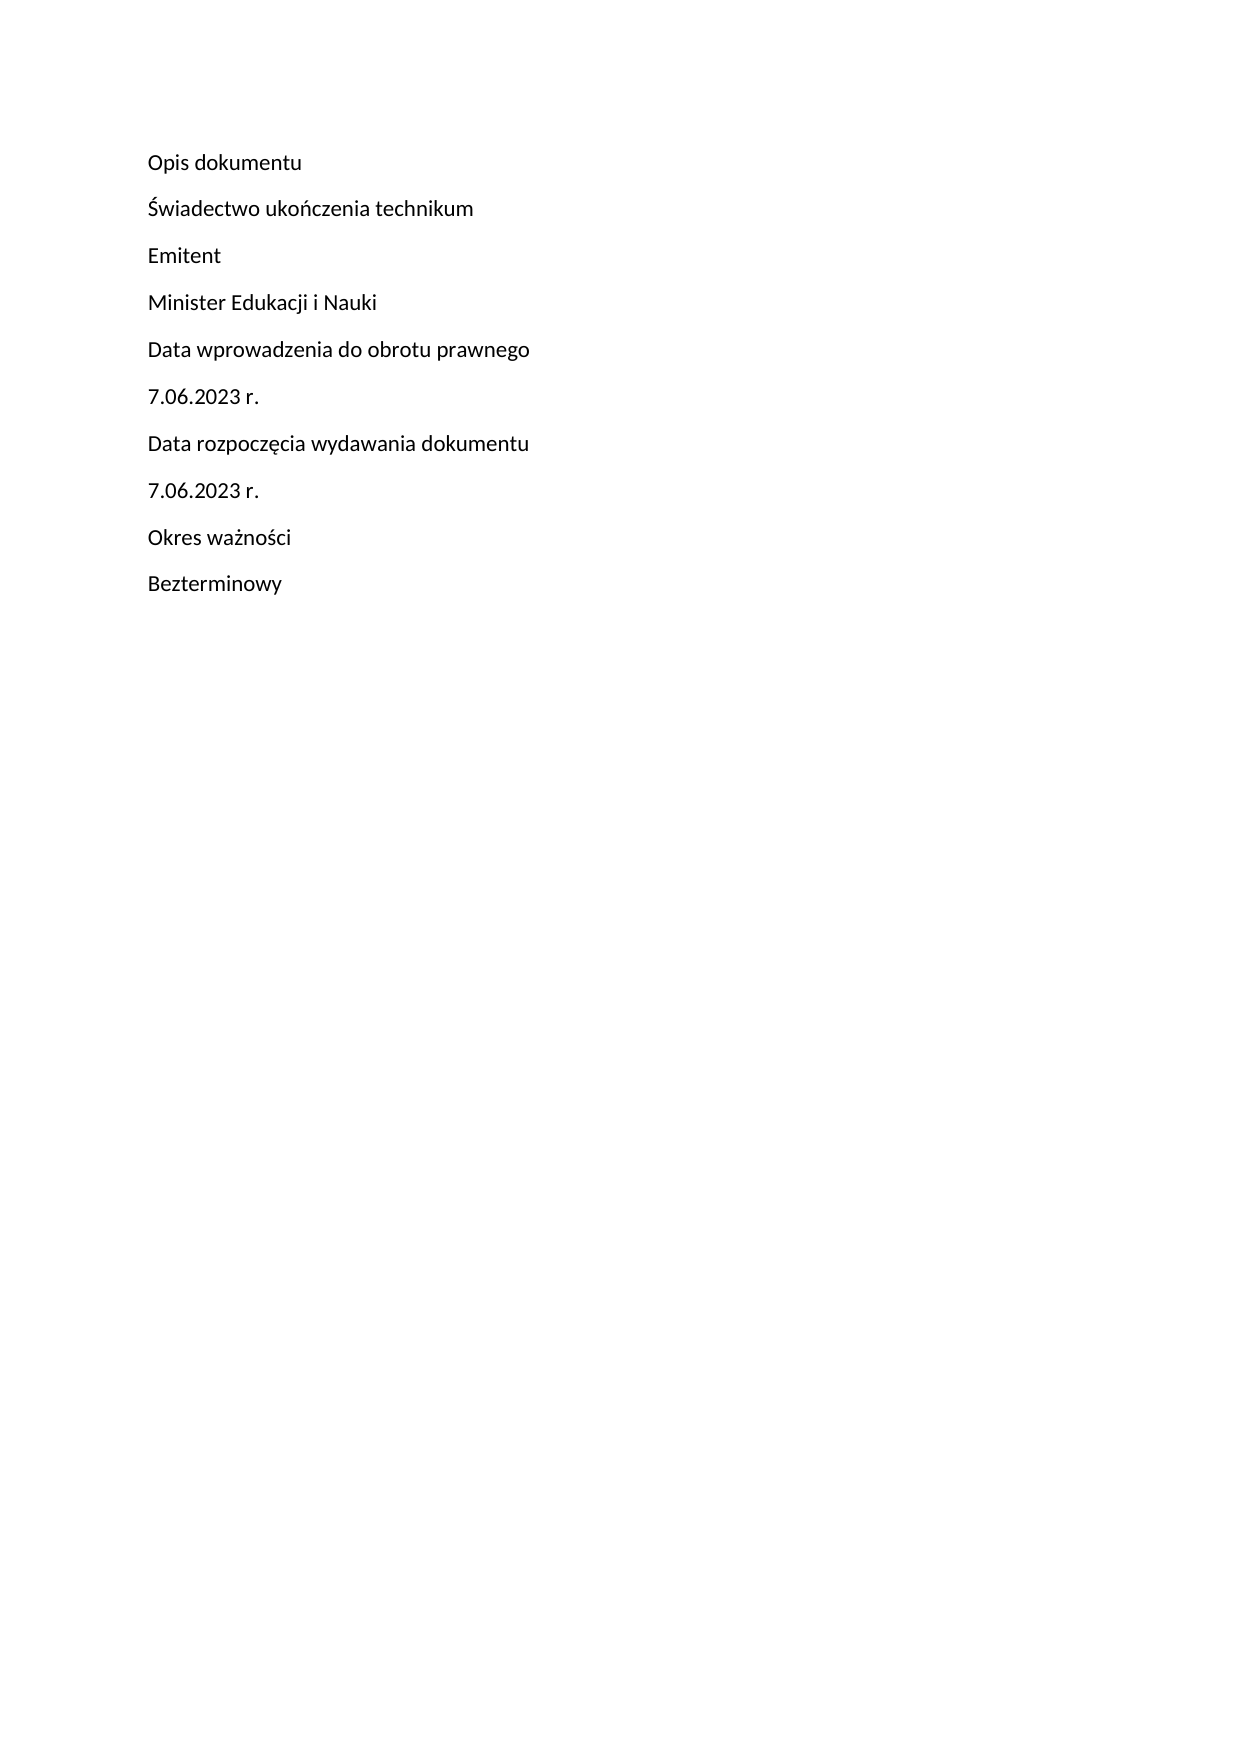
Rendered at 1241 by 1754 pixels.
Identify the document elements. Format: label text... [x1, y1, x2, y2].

text Okres ważności [148, 523, 1093, 551]
text Data wprowadzenia do obrotu prawnego [148, 335, 1093, 363]
text 7.06.2023 r. [148, 382, 1093, 410]
text Minister Edukacji i Nauki [148, 288, 1093, 316]
text 7.06.2023 r. [148, 476, 1093, 504]
text Opis dokumentu [148, 148, 1093, 176]
text Data rozpoczęcia wydawania dokumentu [148, 429, 1093, 457]
text Emitent [148, 241, 1093, 269]
text Świadectwo ukończenia technikum [148, 194, 1093, 222]
text Bezterminowy [148, 569, 1093, 597]
